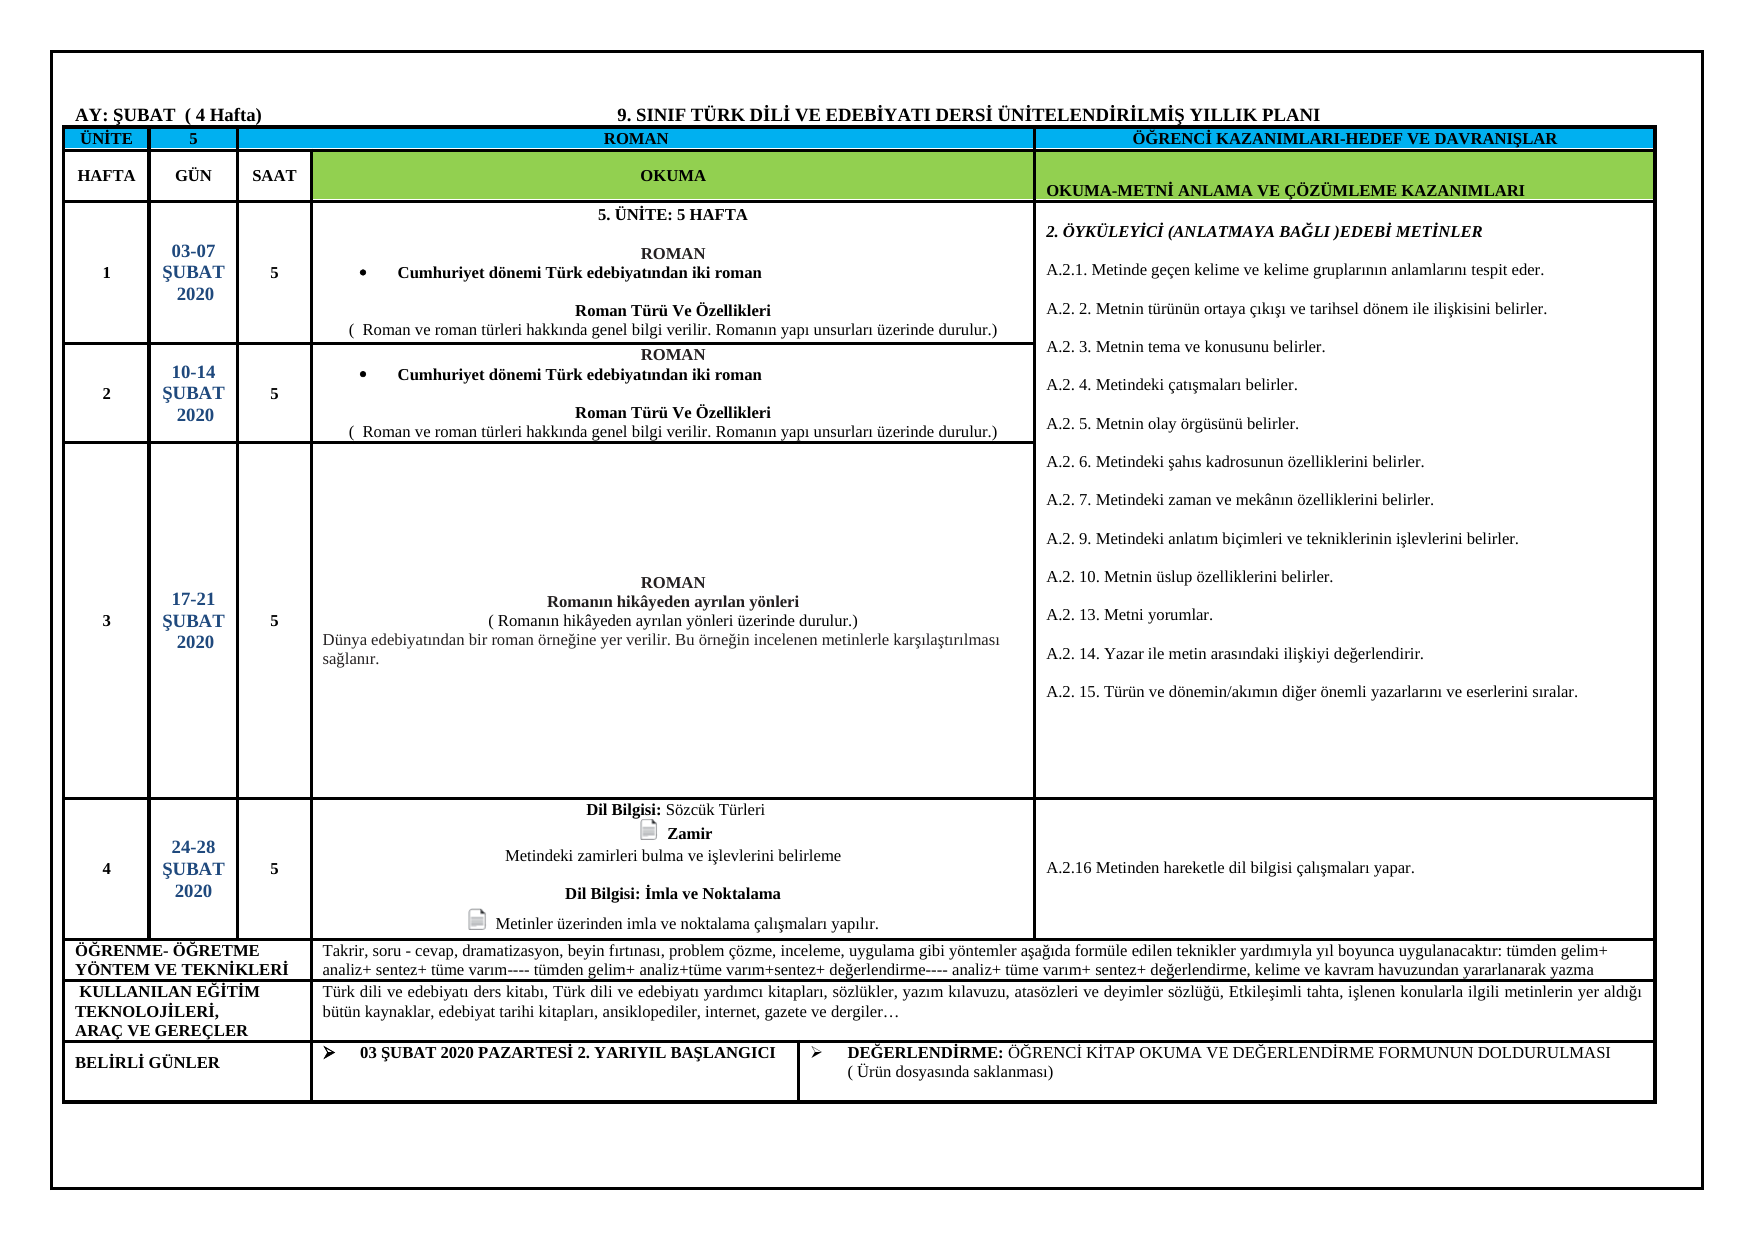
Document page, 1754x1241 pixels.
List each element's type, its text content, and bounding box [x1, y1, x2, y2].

table_cell Türk dili ve edebiyatı ders kitabı, Türk dili ve edebiyatı yardımcı kitapları, sözlükler, yazım kılavuzu, atasözleri ve deyimler sözlüğü, Etkileşimli tahta, işlenen konularla ilgili metinlerin yer aldığı bütün kaynaklar, edebiyat tarihi kitapları, ansiklopediler, internet, gazete ve dergiler… [313, 982, 1653, 1040]
text AY: ŞUBAT ( 4 Hafta) 9. SINIF TÜRK DİLİ VE EDEBİYATI DERSİ ÜNİTELENDİRİLMİŞ YILLIK PLANI [75, 104, 1679, 125]
table_cell OKUMA-METNİ ANLAMA VE ÇÖZÜMLEME KAZANIMLARI [1036, 152, 1653, 199]
table_cell ÖĞRENME- ÖĞRETME YÖNTEM VE TEKNİKLERİ [65, 941, 310, 979]
table_header ROMAN [239, 129, 1033, 148]
table_cell Takrir, soru - cevap, dramatizasyon, beyin fırtınası, problem çözme, inceleme, uygulama gibi yöntemler aşağıda formüle edilen teknikler yardımıyla yıl boyunca uygulanacaktır: tümden gelim+ analiz+ sentez+ tüme varım---- tümden gelim+ analiz+tüme varım+sentez+ değerlendirme---- analiz+ tüme varım+ sentez+ değerlendirme, kelime ve kavram havuzundan yararlanarak yazma [313, 941, 1653, 979]
table_cell HAFTA [65, 152, 147, 199]
table_cell 03-07 ŞUBAT 2020 [151, 203, 236, 342]
table_cell KULLANILAN EĞİTİM TEKNOLOJİLERİ, ARAÇ VE GEREÇLER [65, 982, 310, 1040]
table_cell 5 [239, 345, 310, 441]
table_cell SAAT [239, 152, 310, 199]
table_cell DEĞERLENDİRME: ÖĞRENCİ KİTAP OKUMA VE DEĞERLENDİRME FORMUNUN DOLDURULMASI ( Ürün dosyasında saklanması) [800, 1043, 1653, 1100]
picture [638, 819, 659, 840]
table_cell GÜN [151, 152, 236, 199]
table_cell 5 [239, 800, 310, 938]
table_cell ROMAN Cumhuriyet dönemi Türk edebiyatından iki roman Roman Türü Ve Özellikleri ( Roman ve roman türleri hakkında genel bilgi verilir. Romanın yapı unsurları üzerinde durulur.) [313, 345, 1033, 441]
table_cell 24-28 ŞUBAT 2020 [151, 800, 236, 938]
table_header 5 [151, 129, 236, 148]
table_cell 5. ÜNİTE: 5 HAFTA ROMAN Cumhuriyet dönemi Türk edebiyatından iki roman Roman Türü Ve Özellikleri ( Roman ve roman türleri hakkında genel bilgi verilir. Romanın yapı unsurları üzerinde durulur.) [313, 203, 1033, 342]
picture [466, 908, 488, 930]
table_cell 2 [65, 345, 147, 441]
table_cell A.2.16 Metinden hareketle dil bilgisi çalışmaları yapar. [1036, 800, 1653, 938]
table_cell 4 [65, 800, 147, 938]
table_cell OKUMA [313, 152, 1033, 199]
table_cell Dil Bilgisi: Sözcük Türleri Zamir Metindeki zamirleri bulma ve işlevlerini belirleme Dil Bilgisi: İmla ve Noktalama Metinler üzerinden imla ve noktalama çalışmaları yapılır. [313, 800, 1033, 938]
table_header ÜNİTE [65, 129, 147, 148]
table_cell 5 [239, 444, 310, 797]
table_cell 1 [65, 203, 147, 342]
table_cell 3 [65, 444, 147, 797]
table_cell 03 ŞUBAT 2020 PAZARTESİ 2. YARIYIL BAŞLANGICI [313, 1043, 797, 1100]
table_cell 5 [239, 203, 310, 342]
table_cell 10-14 ŞUBAT 2020 [151, 345, 236, 441]
table_cell BELİRLİ GÜNLER [65, 1043, 310, 1100]
table_cell ROMAN Romanın hikâyeden ayrılan yönleri ( Romanın hikâyeden ayrılan yönleri üzerinde durulur.) Dünya edebiyatından bir roman örneğine yer verilir. Bu örneğin incelenen metinlerle karşılaştırılması sağlanır. [313, 444, 1033, 797]
table_header ÖĞRENCİ KAZANIMLARI-HEDEF VE DAVRANIŞLAR [1036, 129, 1653, 148]
table_cell 17-21 ŞUBAT 2020 [151, 444, 236, 797]
table_cell 2. ÖYKÜLEYİCİ (ANLATMAYA BAĞLI )EDEBİ METİNLER A.2.1. Metinde geçen kelime ve kelime gruplarının anlamlarını tespit eder. A.2. 2. Metnin türünün ortaya çıkışı ve tarihsel dönem ile ilişkisini belirler. A.2. 3. Metnin tema ve konusunu belirler. A.2. 4. Metindeki çatışmaları belirler. A.2. 5. Metnin olay örgüsünü belirler. A.2. 6. Metindeki şahıs kadrosunun özelliklerini belirler. A.2. 7. Metindeki zaman ve mekânın özelliklerini belirler. A.2. 9. Metindeki anlatım biçimleri ve tekniklerinin işlevlerini belirler. A.2. 10. Metnin üslup özelliklerini belirler. A.2. 13. Metni yorumlar. A.2. 14. Yazar ile metin arasındaki ilişkiyi değerlendirir. A.2. 15. Türün ve dönemin/akımın diğer önemli yazarlarını ve eserlerini sıralar. [1036, 203, 1653, 797]
